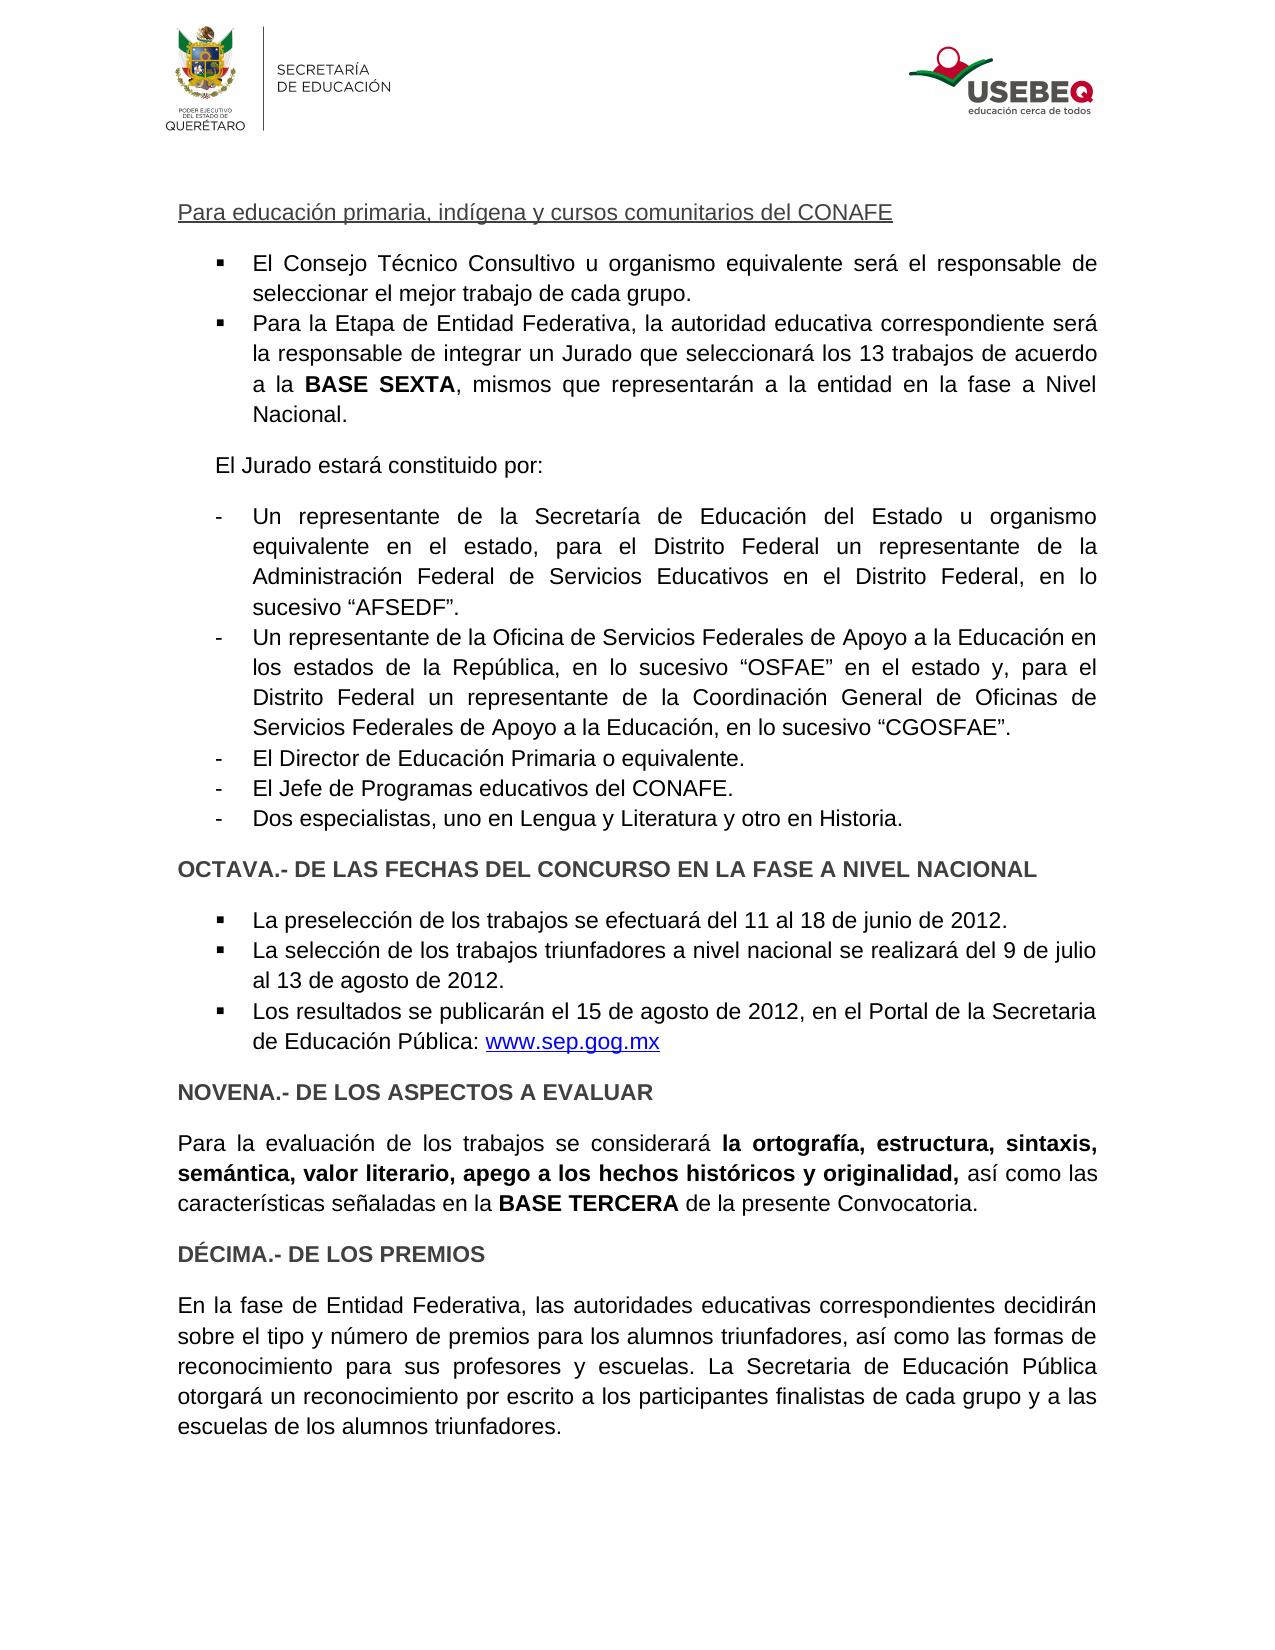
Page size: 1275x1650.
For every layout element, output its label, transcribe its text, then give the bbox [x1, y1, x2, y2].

list El Jefe de Programas educativos del CONAFE. [215, 775, 1098, 801]
text NOVENA.- DE LOS ASPECTOS A EVALUAR [177, 1079, 1098, 1105]
list La preselección de los trabajos se efectuará del 11 al 18 de junio de 2012. [215, 907, 1098, 933]
picture [161, 25, 405, 144]
list Un representante de la Oficina de Servicios Federales de Apoyo a la Educación en los estados de la República, en lo sucesivo “OSFAE” en el estado y, para el Distrito Federal un representante de la Coordinación General de Oficinas de Servicios Federales de Apoyo a la Educación, en lo sucesivo “CGOSFAE”. [215, 624, 1098, 741]
text Para educación primaria, indígena y cursos comunitarios del CONAFE [177, 199, 1098, 225]
picture [895, 32, 1113, 135]
list Dos especialistas, uno en Lengua y Literatura y otro en Historia. [215, 805, 1098, 831]
text En la fase de Entidad Federativa, las autoridades educativas correspondientes decidirán sobre el tipo y número de premios para los alumnos triunfadores, así como las formas de reconocimiento para sus profesores y escuelas. La Secretaria de Educación Pública otorgará un reconocimiento por escrito a los participantes finalistas de cada grupo y a las escuelas de los alumnos triunfadores. [177, 1292, 1098, 1439]
text OCTAVA.- DE LAS FECHAS DEL CONCURSO EN LA FASE A NIVEL NACIONAL [177, 856, 1098, 882]
list El Director de Educación Primaria o equivalente. [215, 744, 1098, 771]
text DÉCIMA.- DE LOS PREMIOS [177, 1241, 1098, 1268]
list Un representante de la Secretaría de Educación del Estado u organismo equivalente en el estado, para el Distrito Federal un representante de la Administración Federal de Servicios Educativos en el Distrito Federal, en lo sucesivo “AFSEDF”. [215, 503, 1098, 620]
text El Jurado estará constituido por: [215, 452, 1098, 478]
list La selección de los trabajos triunfadores a nivel nacional se realizará del 9 de julio al 13 de agosto de 2012. [215, 937, 1098, 994]
list Para la Etapa de Entidad Federativa, la autoridad educativa correspondiente será la responsable de integrar un Jurado que seleccionará los 13 trabajos de acuerdo a la BASE SEXTA, mismos que representarán a la entidad en la fase a Nivel Nacional. [215, 310, 1098, 427]
list El Consejo Técnico Consultivo u organismo equivalente será el responsable de seleccionar el mejor trabajo de cada grupo. [215, 250, 1098, 306]
text Para la evaluación de los trabajos se considerará la ortografía, estructura, sintaxis, semántica, valor literario, apego a los hechos históricos y originalidad, así como las características señaladas en la BASE TERCERA de la presente Convocatoria. [177, 1130, 1098, 1217]
list Los resultados se publicarán el 15 de agosto de 2012, en el Portal de la Secretaria de Educación Pública: www.sep.gog.mx [215, 998, 1098, 1054]
